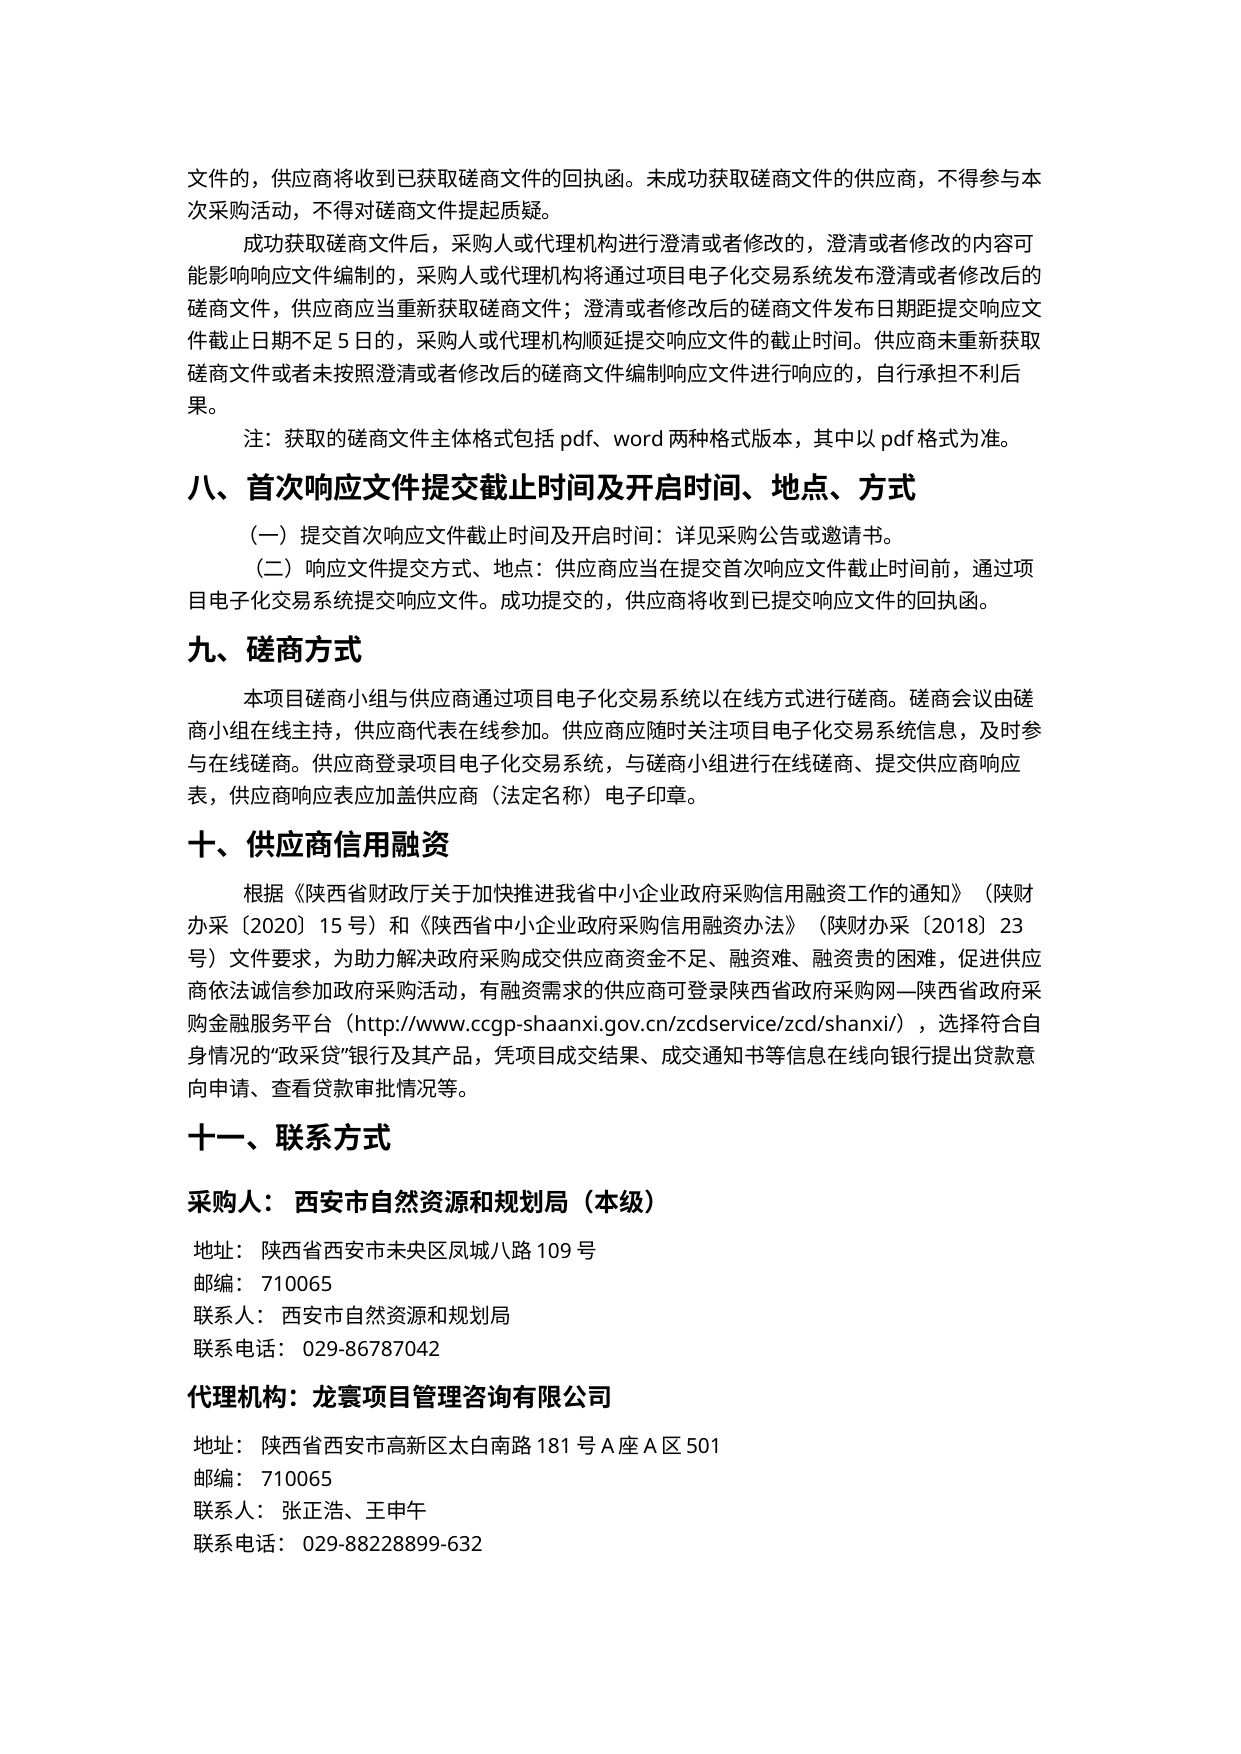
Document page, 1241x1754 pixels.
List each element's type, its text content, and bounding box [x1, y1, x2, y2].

text 十、供应商信用融资 [187, 812, 1053, 877]
text 八、首次响应文件提交截止时间及开启时间、地点、方式 [187, 454, 1053, 519]
text 本项目磋商小组与供应商通过项目电子化交易系统以在线方式进行磋商。磋商会议由磋商小组在线主持，供应商代表在线参加。供应商应随时关注项目电子化交易系统信息，及时参与在线磋商。供应商登录项目电子化交易系统，与磋商小组进行在线磋商、提交供应商响应表，供应商响应表应加盖供应商（法定名称）电子印章。 [187, 682, 1053, 812]
text 地址： 陕西省西安市高新区太白南路181号A座A区501 [187, 1429, 1053, 1462]
text 九、磋商方式 [187, 617, 1053, 682]
text 注：获取的磋商文件主体格式包括pdf、word两种格式版本，其中以pdf格式为准。 [187, 422, 1053, 454]
text （二）响应文件提交方式、地点：供应商应当在提交首次响应文件截止时间前，通过项目电子化交易系统提交响应文件。成功提交的，供应商将收到已提交响应文件的回执函。 [187, 552, 1053, 617]
text 采购人： 西安市自然资源和规划局（本级） [187, 1169, 1053, 1234]
text 地址： 陕西省西安市未央区凤城八路109号 [187, 1234, 1053, 1267]
text （一）提交首次响应文件截止时间及开启时间：详见采购公告或邀请书。 [187, 519, 1053, 552]
text 邮编： 710065 [187, 1267, 1053, 1299]
text 联系人： 张正浩、王申午 [187, 1494, 1053, 1527]
text 联系电话： 029-86787042 [187, 1332, 1053, 1364]
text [187, 162, 1053, 227]
text 邮编： 710065 [187, 1462, 1053, 1494]
text 联系电话： 029-88228899-632 [187, 1527, 1053, 1559]
text 代理机构：龙寰项目管理咨询有限公司 [187, 1364, 1053, 1429]
text 联系人： 西安市自然资源和规划局 [187, 1299, 1053, 1332]
text 根据《陕西省财政厅关于加快推进我省中小企业政府采购信用融资工作的通知》（陕财办采〔2020〕15 号）和《陕西省中小企业政府采购信用融资办法》（陕财办采〔2018〕23 号）文件要求，为助力解决政府采购成交供应商资金不足、融资难、融资贵的困难，促进供应商依法诚信参加政府采购活动，有融资需求的供应商可登录陕西省政府采购网—陕西省政府采购金融服务平台（http://www.ccgp-shaanxi.gov.cn/zcdservice/zcd/shanxi/），选择符合自身情况的“政采贷”银行及其产品，凭项目成交结果、成交通知书等信息在线向银行提出贷款意向申请、查看贷款审批情况等。 [187, 877, 1053, 1104]
text 成功获取磋商文件后，采购人或代理机构进行澄清或者修改的，澄清或者修改的内容可能影响响应文件编制的，采购人或代理机构将通过项目电子化交易系统发布澄清或者修改后的磋商文件，供应商应当重新获取磋商文件；澄清或者修改后的磋商文件发布日期距提交响应文件截止日期不足5日的，采购人或代理机构顺延提交响应文件的截止时间。供应商未重新获取磋商文件或者未按照澄清或者修改后的磋商文件编制响应文件进行响应的，自行承担不利后果。 [187, 227, 1053, 422]
text 十一、联系方式 [187, 1104, 1053, 1169]
